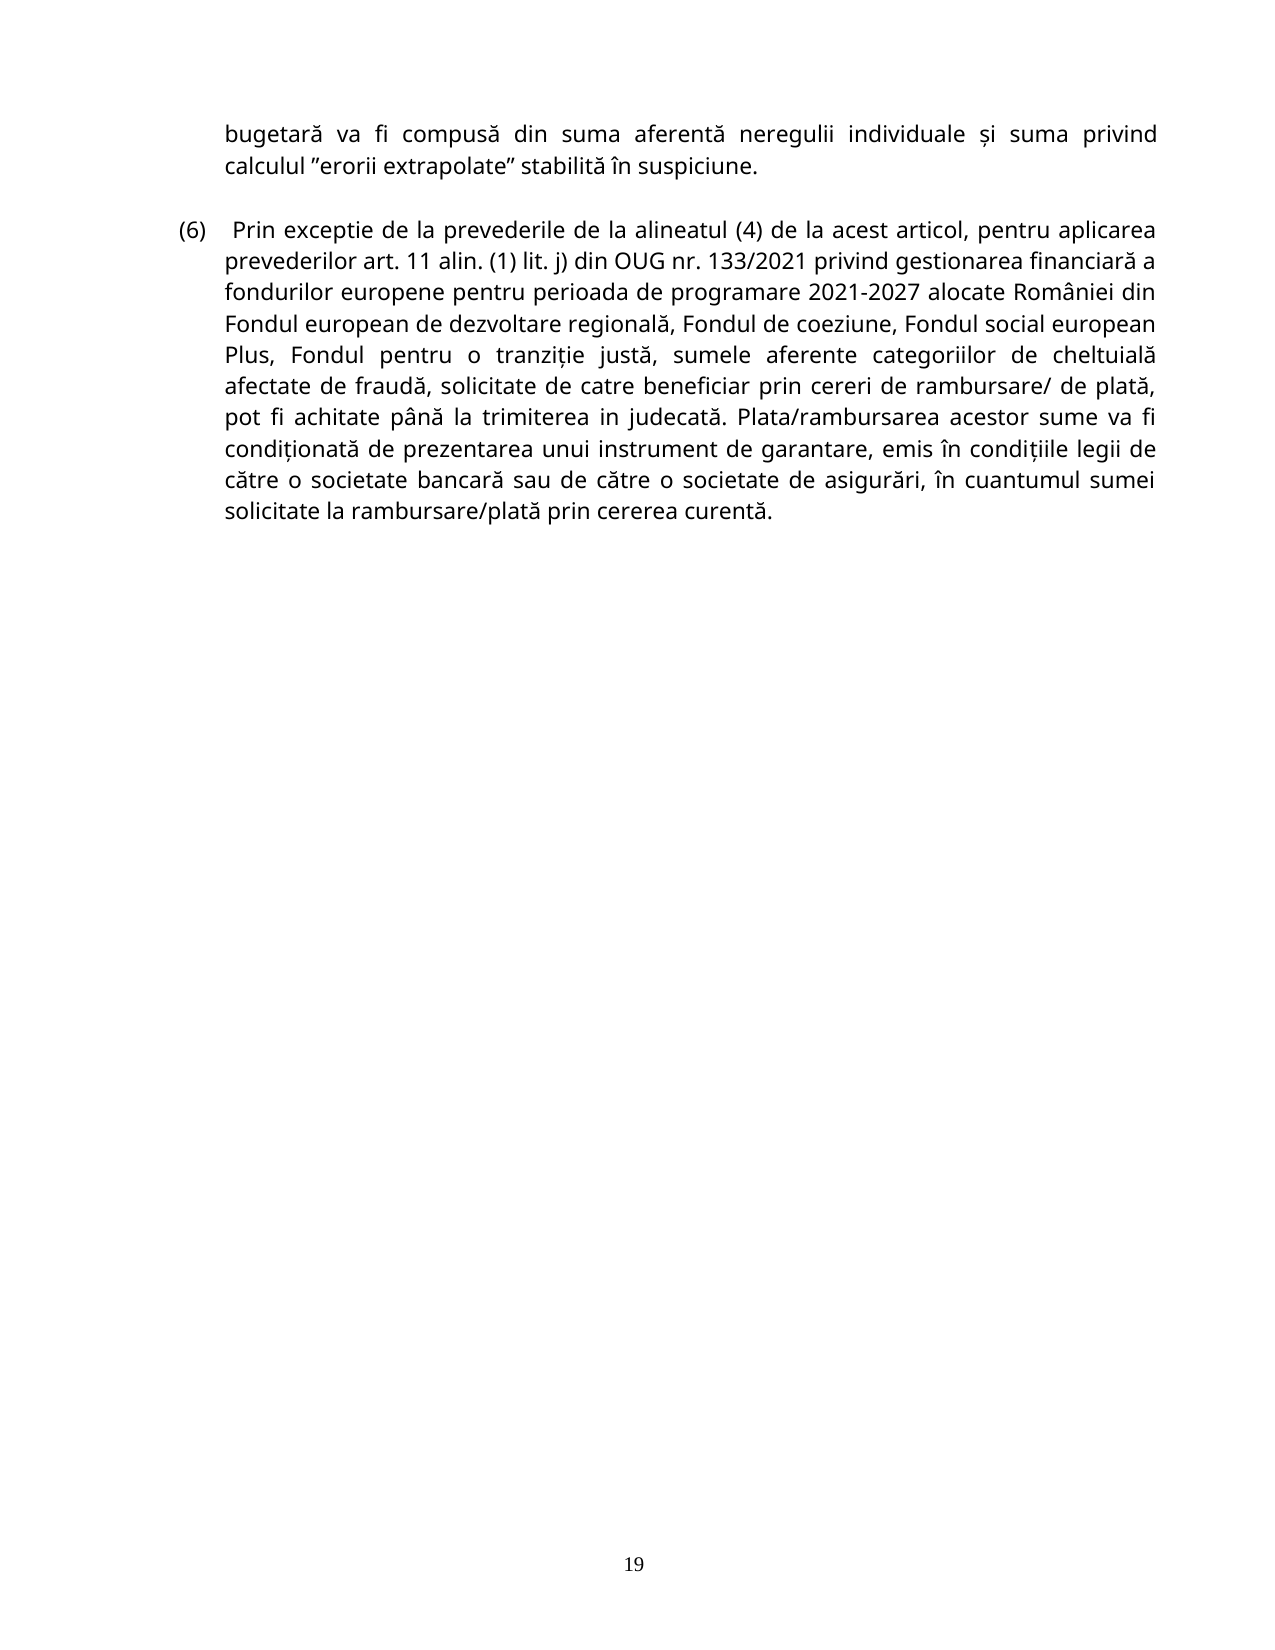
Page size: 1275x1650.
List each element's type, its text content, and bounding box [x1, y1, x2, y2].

list Prin exceptie de la prevederile de la alineatul (4) de la acest articol, pentru aplicarea prevederilor art. 11 alin. (1) lit. j) din OUG nr. 133/2021 privind gestionarea financiară a fondurilor europene pentru perioada de programare 2021-2027 alocate României din Fondul european de dezvoltare regională, Fondul de coeziune, Fondul social european Plus, Fondul pentru o tranziţie justă, sumele aferente categoriilor de cheltuială afectate de fraudă, solicitate de catre beneficiar prin cereri de rambursare/ de plată, pot fi achitate până la trimiterea in judecată. Plata/rambursarea acestor sume va fi condiționată de prezentarea unui instrument de garantare, emis în condiţiile legii de către o societate bancară sau de către o societate de asigurări, în cuantumul sumei solicitate la rambursare/plată prin cererea curentă. [179, 214, 1157, 526]
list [179, 118, 1159, 182]
